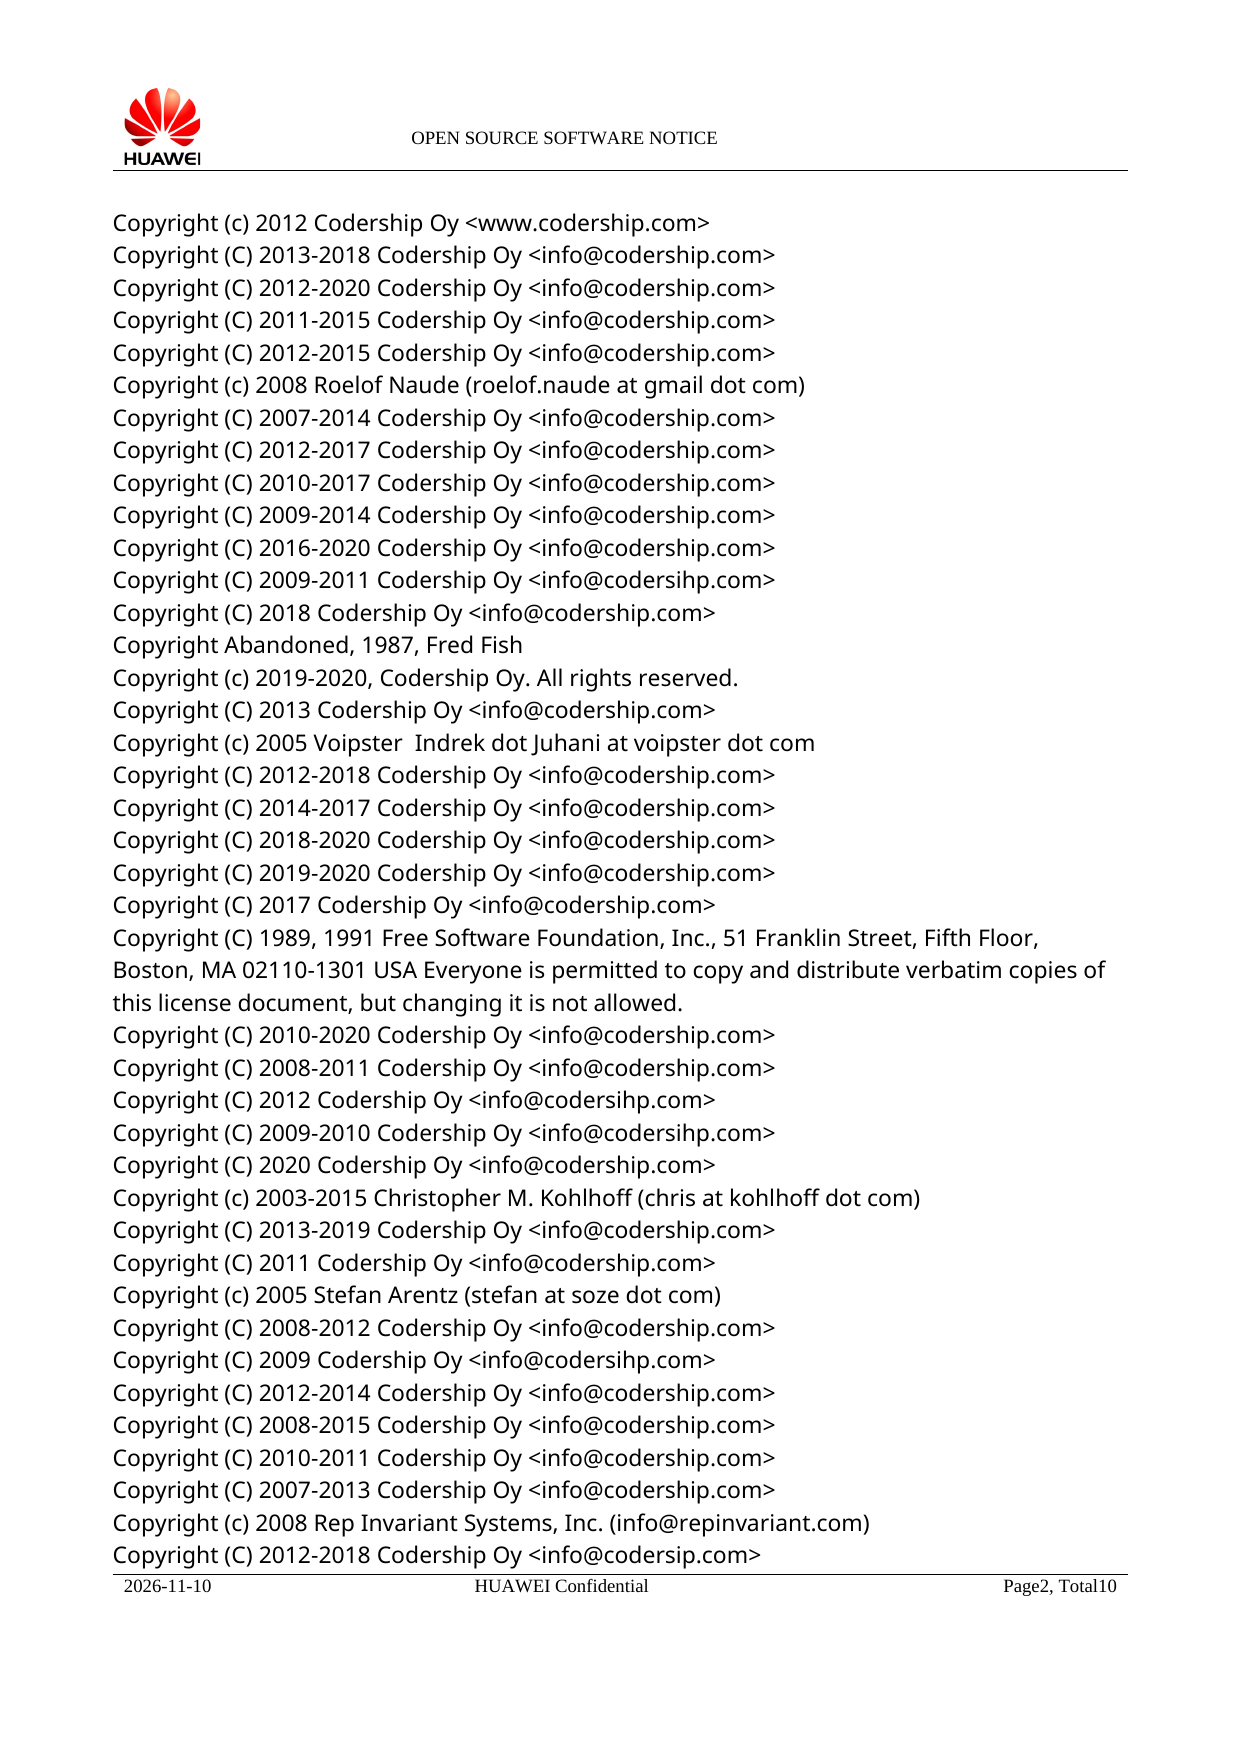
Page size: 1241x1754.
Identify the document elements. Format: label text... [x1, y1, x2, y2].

picture [124, 88, 201, 165]
